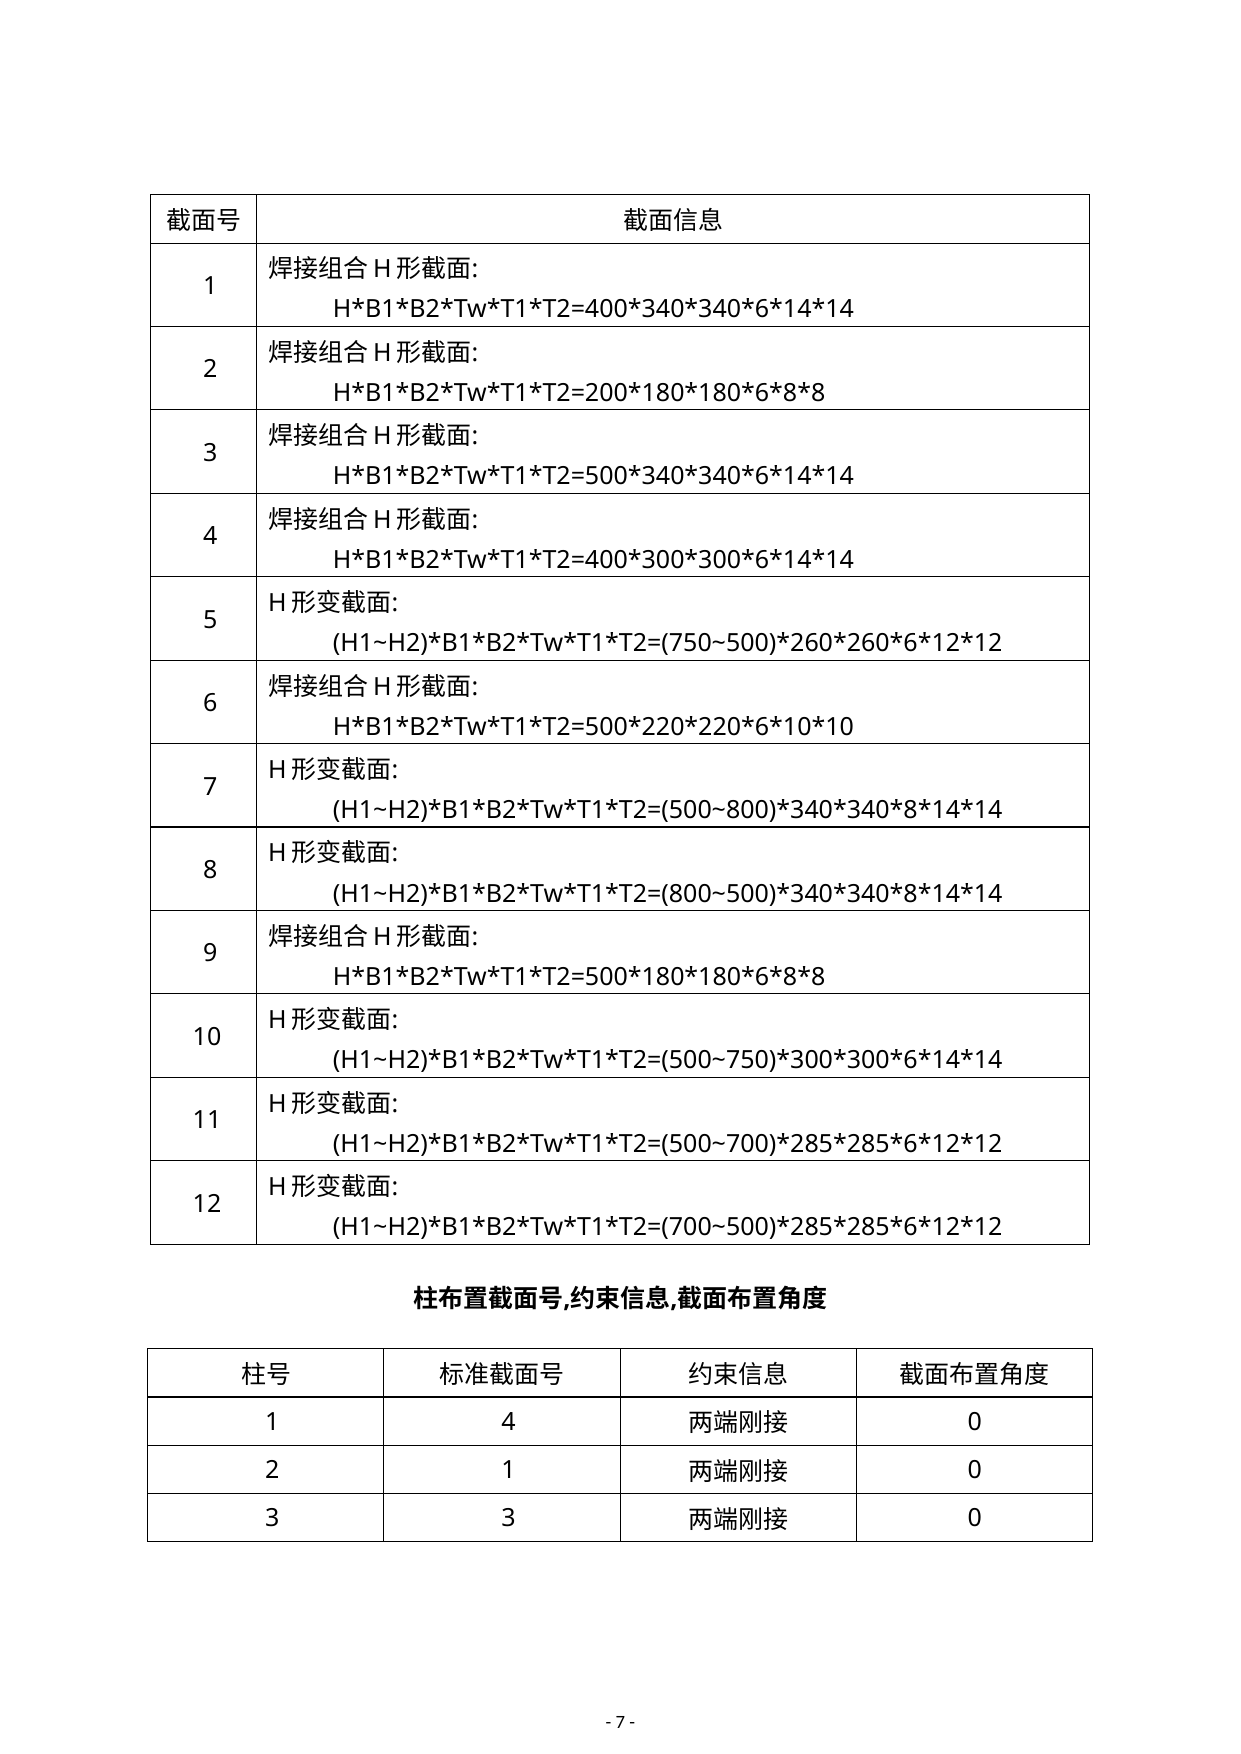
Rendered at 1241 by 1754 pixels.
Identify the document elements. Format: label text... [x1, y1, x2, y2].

table_cell 两端刚接 [621, 1494, 856, 1541]
table_cell 0 [857, 1446, 1092, 1493]
table_cell H形变截面: (H1~H2)*B1*B2*Tw*T1*T2=(800~500)*340*340*8*14*14 [257, 828, 1089, 910]
table_cell 2 [148, 1446, 383, 1493]
text 柱布置截面号,约束信息,截面布置角度 [148, 1273, 1093, 1320]
table_cell 7 [151, 744, 256, 826]
table_cell 两端刚接 [621, 1446, 856, 1493]
table_cell 1 [148, 1398, 383, 1444]
table_cell 12 [151, 1161, 256, 1244]
table_cell 4 [384, 1398, 620, 1444]
table_cell 焊接组合H形截面: H*B1*B2*Tw*T1*T2=200*180*180*6*8*8 [257, 327, 1089, 409]
table_header 截面信息 [257, 195, 1089, 242]
table_cell 4 [151, 494, 256, 576]
table_cell 5 [151, 577, 256, 659]
table_cell 0 [857, 1494, 1092, 1541]
table_cell 2 [151, 327, 256, 409]
table_header 标准截面号 [384, 1349, 620, 1396]
table_cell 1 [151, 244, 256, 326]
table_cell 两端刚接 [621, 1398, 856, 1444]
table_cell H形变截面: (H1~H2)*B1*B2*Tw*T1*T2=(700~500)*285*285*6*12*12 [257, 1161, 1089, 1244]
table_header 截面号 [151, 195, 256, 242]
table_cell 9 [151, 911, 256, 993]
table_cell 10 [151, 994, 256, 1077]
table_cell 3 [384, 1494, 620, 1541]
table_cell 焊接组合H形截面: H*B1*B2*Tw*T1*T2=500*340*340*6*14*14 [257, 410, 1089, 493]
table_cell H形变截面: (H1~H2)*B1*B2*Tw*T1*T2=(500~750)*300*300*6*14*14 [257, 994, 1089, 1077]
table_cell H形变截面: (H1~H2)*B1*B2*Tw*T1*T2=(750~500)*260*260*6*12*12 [257, 577, 1089, 659]
table_cell 8 [151, 828, 256, 910]
table_cell H形变截面: (H1~H2)*B1*B2*Tw*T1*T2=(500~700)*285*285*6*12*12 [257, 1078, 1089, 1160]
table_cell 3 [148, 1494, 383, 1541]
table_cell 3 [151, 410, 256, 493]
table_cell 6 [151, 661, 256, 743]
table_header 截面布置角度 [857, 1349, 1092, 1396]
table_cell 1 [384, 1446, 620, 1493]
table_cell 焊接组合H形截面: H*B1*B2*Tw*T1*T2=500*220*220*6*10*10 [257, 661, 1089, 743]
table_cell 焊接组合H形截面: H*B1*B2*Tw*T1*T2=400*300*300*6*14*14 [257, 494, 1089, 576]
table_cell 11 [151, 1078, 256, 1160]
table_cell H形变截面: (H1~H2)*B1*B2*Tw*T1*T2=(500~800)*340*340*8*14*14 [257, 744, 1089, 826]
table_cell 焊接组合H形截面: H*B1*B2*Tw*T1*T2=400*340*340*6*14*14 [257, 244, 1089, 326]
table_header 柱号 [148, 1349, 383, 1396]
table_cell 焊接组合H形截面: H*B1*B2*Tw*T1*T2=500*180*180*6*8*8 [257, 911, 1089, 993]
table_cell 0 [857, 1398, 1092, 1444]
table_header 约束信息 [621, 1349, 856, 1396]
